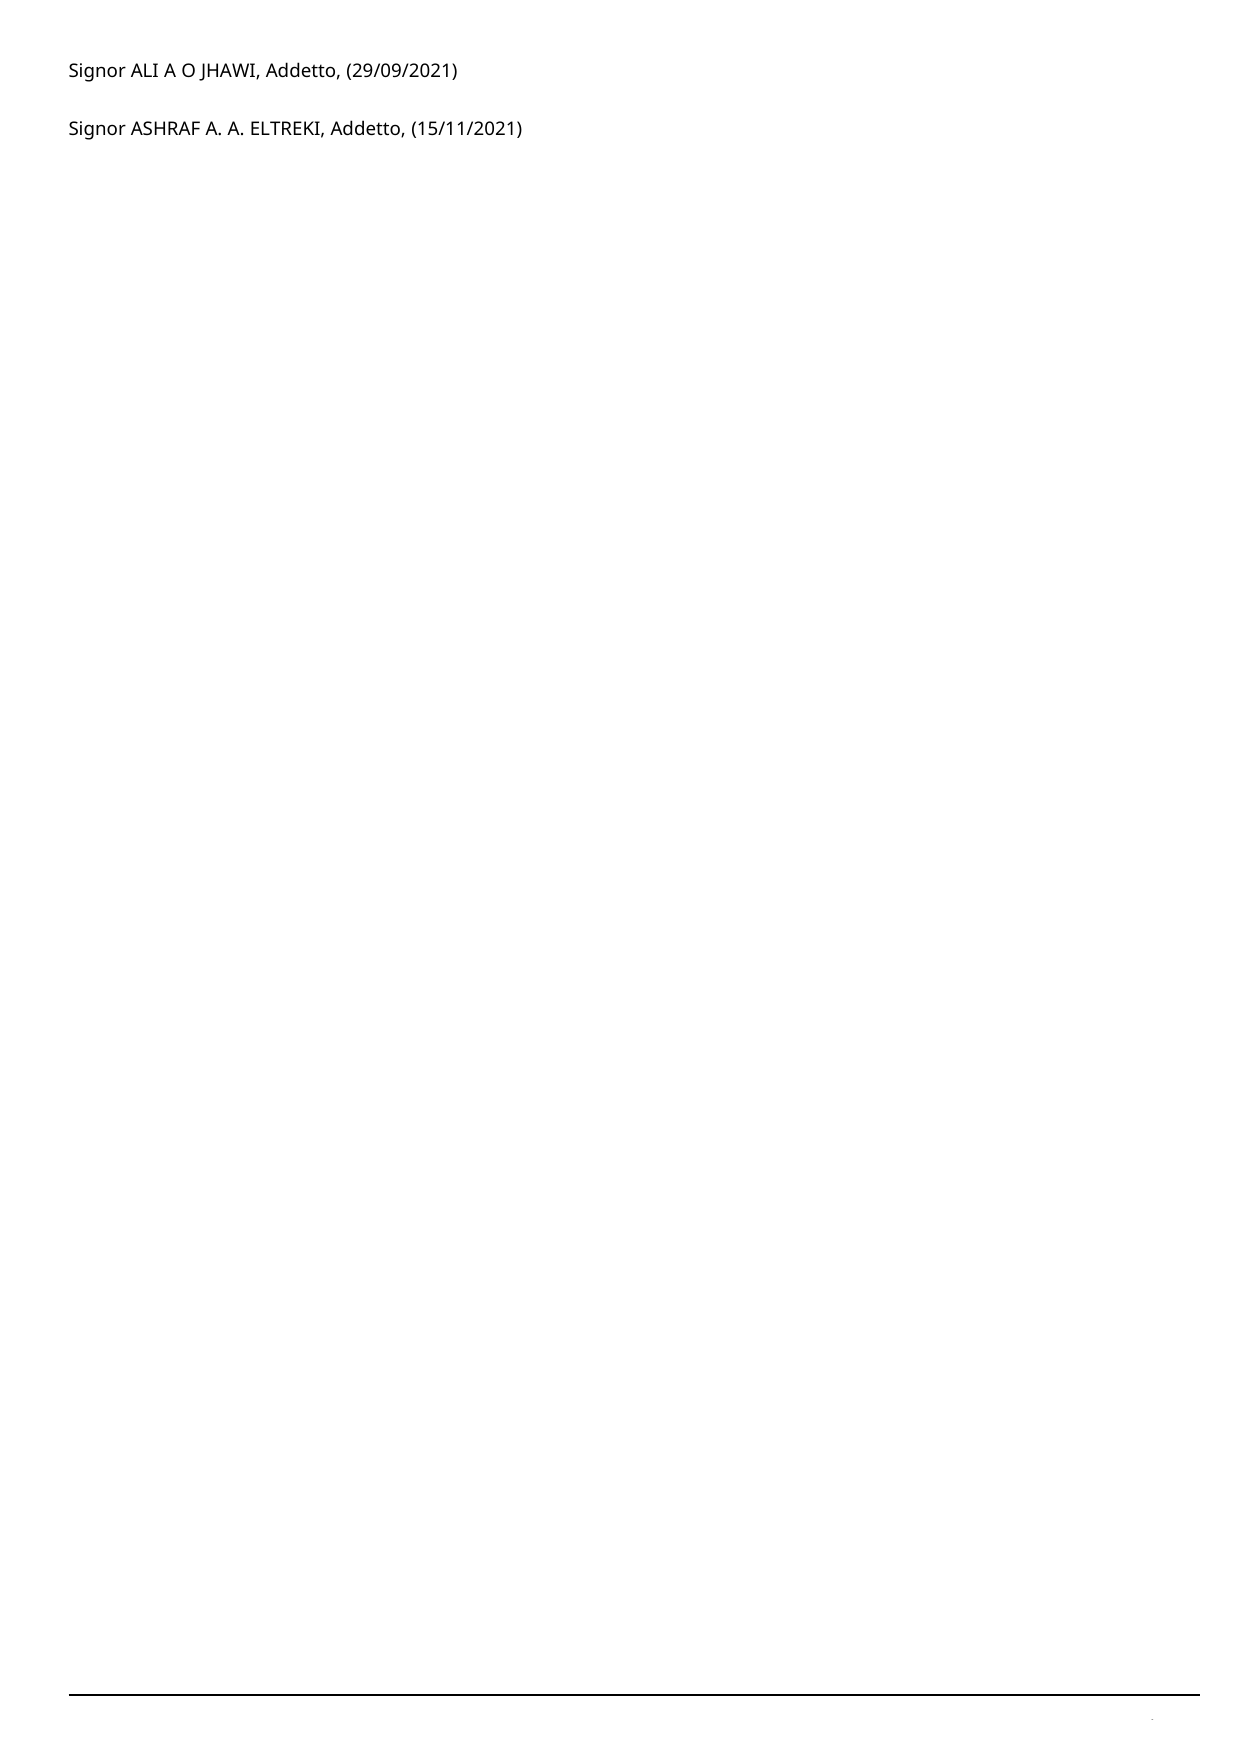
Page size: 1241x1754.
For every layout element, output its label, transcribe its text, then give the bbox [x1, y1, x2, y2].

text Signor ALI A O JHAWI, Addetto, (29/09/2021) [68, 57, 1211, 82]
text Signor ASHRAF A. A. ELTREKI, Addetto, (15/11/2021) [68, 116, 1211, 141]
